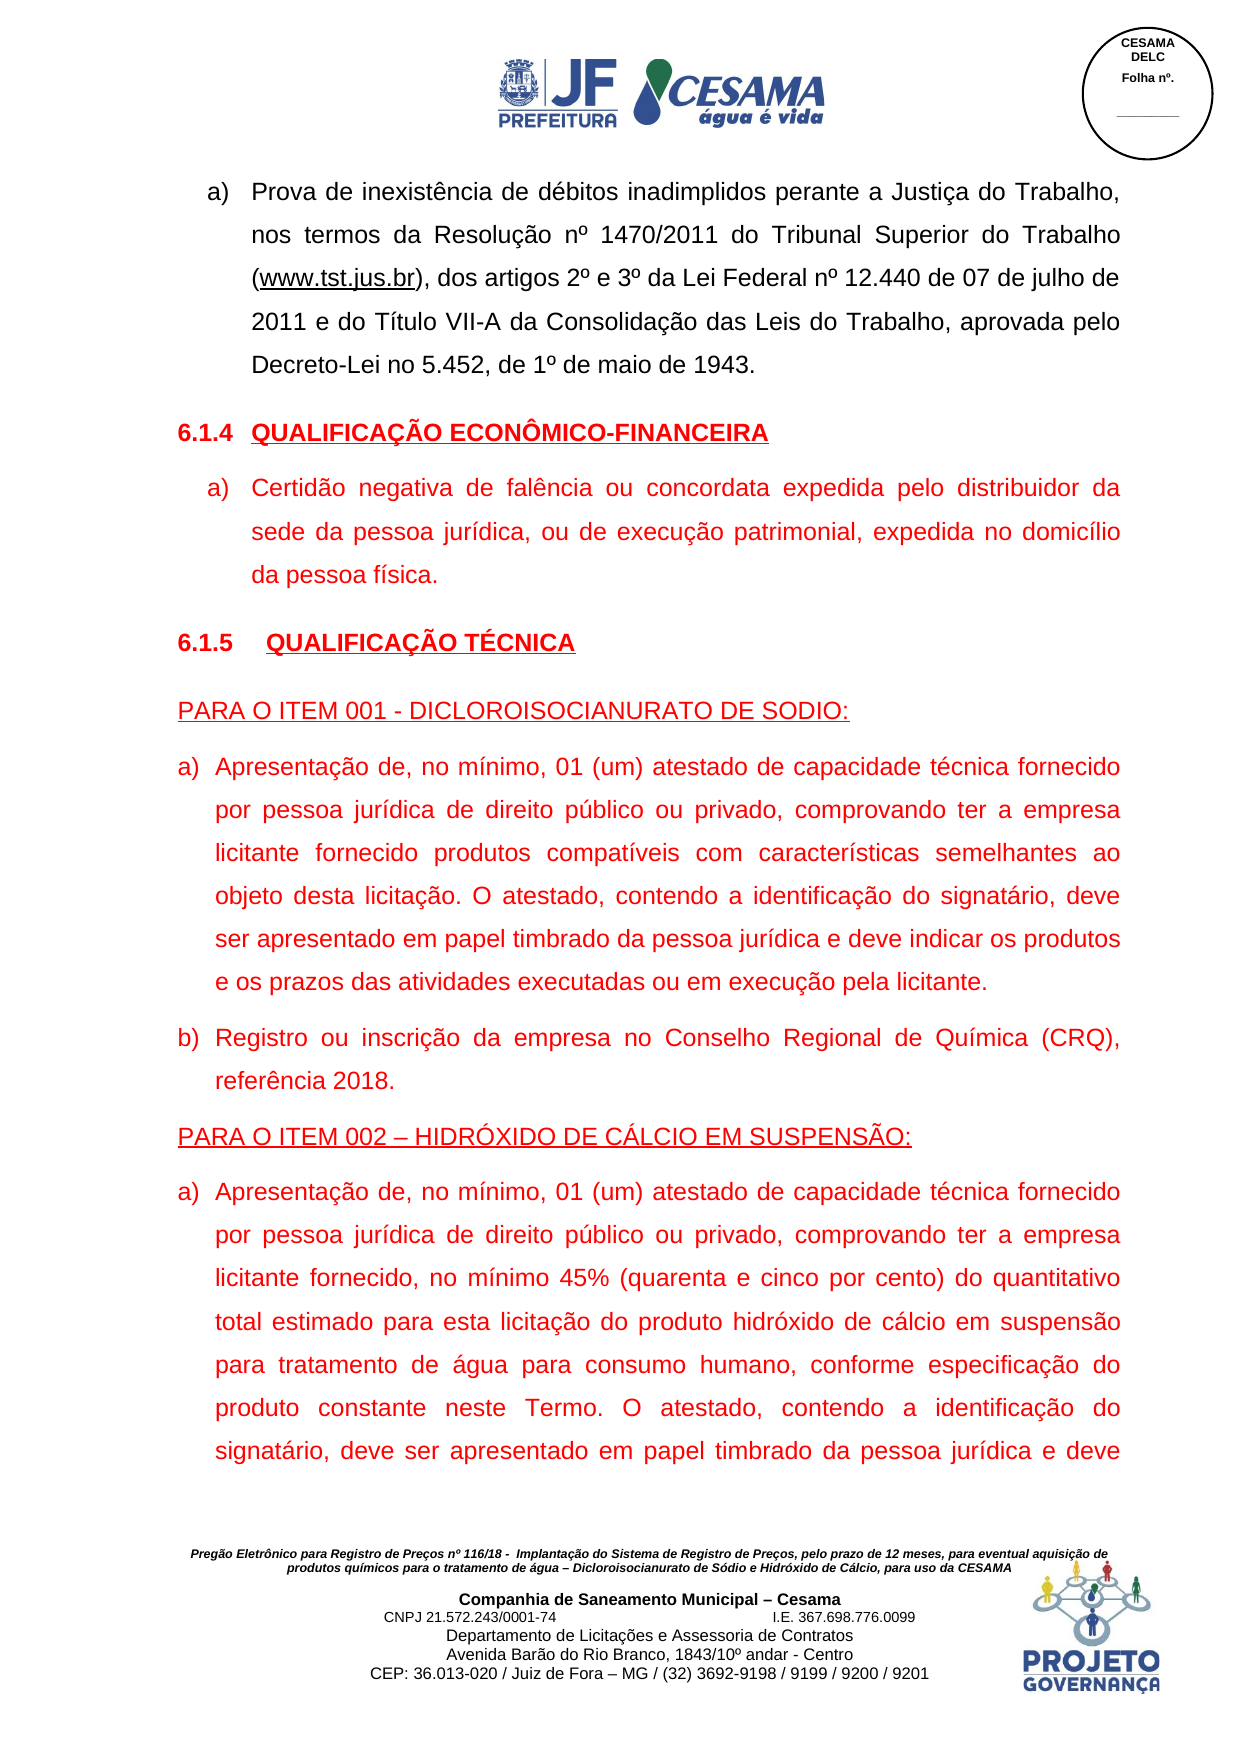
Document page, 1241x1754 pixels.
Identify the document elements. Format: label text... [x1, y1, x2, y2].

text PARA O ITEM 002 – HIDRÓXIDO DE CÁLCIO EM SUSPENSÃO: [177, 1122, 1122, 1150]
text PARA O ITEM 001 - DICLOROISOCIANURATO DE SODIO: [177, 696, 1122, 725]
picture [1023, 1560, 1160, 1694]
text 6.1.5 QUALIFICAÇÃO TÉCNICA [177, 628, 1122, 657]
text a) Certidão negativa de falência ou concordata expedida pelo distribuidor da sede da pessoa jurídica, ou de execução patrimonial, expedida no domicílio da pessoa física. [207, 473, 1122, 588]
picture [497, 59, 825, 128]
list Apresentação de, no mínimo, 01 (um) atestado de capacidade técnica fornecido por pessoa jurídica de direito público ou privado, comprovando ter a empresa licitante fornecido produtos compatíveis com características semelhantes ao objeto desta licitação. O atestado, contendo a identificação do signatário, deve ser apresentado em papel timbrado da pessoa jurídica e deve indicar os produtos e os prazos das atividades executadas ou em execução pela licitante. [177, 752, 1122, 996]
text 6.1.4 QUALIFICAÇÃO ECONÔMICO-FINANCEIRA [177, 418, 1122, 447]
text a) Prova de inexistência de débitos inadimplidos perante a Justiça do Trabalho, nos termos da Resolução nº 1470/2011 do Tribunal Superior do Trabalho (www.tst.jus.br), dos artigos 2º e 3º da Lei Federal nº 12.440 de 07 de julho de 2011 e do Título VII-A da Consolidação das Leis do Trabalho, aprovada pelo Decreto-Lei no 5.452, de 1º de maio de 1943. [207, 177, 1122, 378]
list Registro ou inscrição da empresa no Conselho Regional de Química (CRQ), referência 2018. [177, 1023, 1122, 1095]
